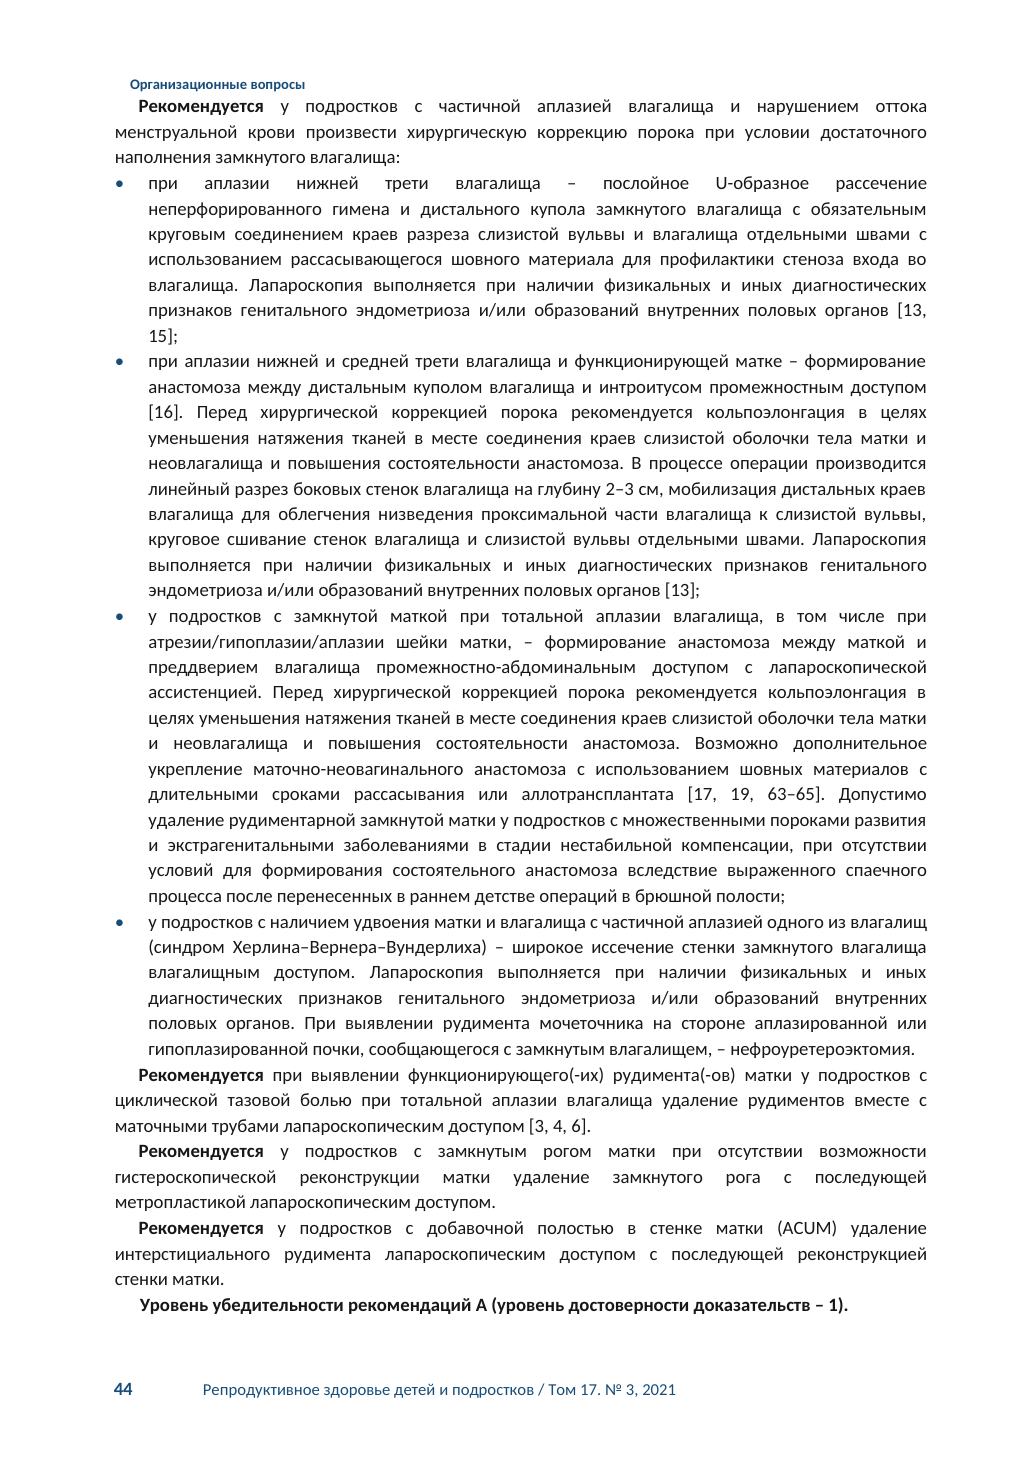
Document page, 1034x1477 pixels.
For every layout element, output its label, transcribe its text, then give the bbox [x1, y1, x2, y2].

text Рекомендуется у подростков с замкнутым рогом матки при отсутствии возможности гистероскопической реконструкции матки удаление замкнутого рога с последующей метропластикой лапароскопическим доступом. [114, 1140, 928, 1213]
text Рекомендуется у подростков с частичной аплазией влагалища и нарушением оттока менструальной крови произвести хирургическую коррекцию порока при условии достаточного наполнения замкнутого влагалища: [114, 94, 928, 168]
list у подростков с наличием удвоения матки и влагалища с частичной аплазией одного из влагалищ (синдром Херлина–Вернера–Вундерлиха) – широкое иссечение стенки замкнутого влагалища влагалищным доступом. Лапароскопия выполняется при наличии физикальных и иных диагностических признаков генитального эндометриоза и/или образований внутренних половых органов. При выявлении рудимента мочеточника на стороне аплазированной или гипоплазированной почки, сообщающегося с замкнутым влагалищем, – нефроуретероэктомия. [114, 910, 928, 1060]
text Уровень убедительности рекомендаций А (уровень достоверности доказательств – 1). [117, 1293, 931, 1316]
list у подростков с замкнутой маткой при тотальной аплазии влагалища, в том числе при атрезии/гипоплазии/аплазии шейки матки, – формирование анастомоза между маткой и преддверием влагалища промежностно-абдоминальным доступом с лапароскопической ассистенцией. Перед хирургической коррекцией порока рекомендуется кольпоэлонгация в целях уменьшения натяжения тканей в месте соединения краев слизистой оболочки тела матки и неовлагалища и повышения состоятельности анастомоза. Возможно дополнительное укрепление маточно-неовагинального анастомоза с использованием шовных материалов с длительными сроками рассасывания или аллотрансплантата [17, 19, 63–65]. Допустимо удаление рудиментарной замкнутой матки у подростков с множественными пороками развития и экстрагенитальными заболеваниями в стадии нестабильной компенсации, при отсутствии условий для формирования состоятельного анастомоза вследствие выраженного спаечного процесса после перенесенных в раннем детстве операций в брюшной полости; [114, 604, 928, 907]
text Рекомендуется у подростков с добавочной полостью в стенке матки (ACUM) удаление интерстициального рудимента лапароскопическим доступом с последующей реконструкцией стенки матки. [114, 1216, 928, 1290]
list при аплазии нижней и средней трети влагалища и функционирующей матке – формирование анастомоза между дистальным куполом влагалища и интроитусом промежностным доступом [16]. Перед хирургической коррекцией порока рекомендуется кольпоэлонгация в целях уменьшения натяжения тканей в месте соединения краев слизистой оболочки тела матки и неовлагалища и повышения состоятельности анастомоза. В процессе операции производится линейный разрез боковых стенок влагалища на глубину 2–3 см, мобилизация дистальных краев влагалища для облегчения низведения проксимальной части влагалища к слизистой вульвы, круговое сшивание стенок влагалища и слизистой вульвы отдельными швами. Лапароскопия выполняется при наличии физикальных и иных диагностических признаков генитального эндометриоза и/или образований внутренних половых органов [13]; [114, 350, 928, 601]
text Рекомендуется при выявлении функционирующего(-их) рудимента(-ов) матки у подростков с циклической тазовой болью при тотальной аплазии влагалища удаление рудиментов вместе с маточными трубами лапароскопическим доступом [3, 4, 6]. [114, 1063, 928, 1137]
list при аплазии нижней трети влагалища – послойное U-образное рассечение неперфорированного гимена и дистального купола замкнутого влагалища с обязательным круговым соединением краев разреза слизистой вульвы и влагалища отдельными швами с использованием рассасывающегося шовного материала для профилактики стеноза входа во влагалища. Лапароскопия выполняется при наличии физикальных и иных диагностических признаков генитального эндометриоза и/или образований внутренних половых органов [13, 15]; [114, 171, 928, 347]
